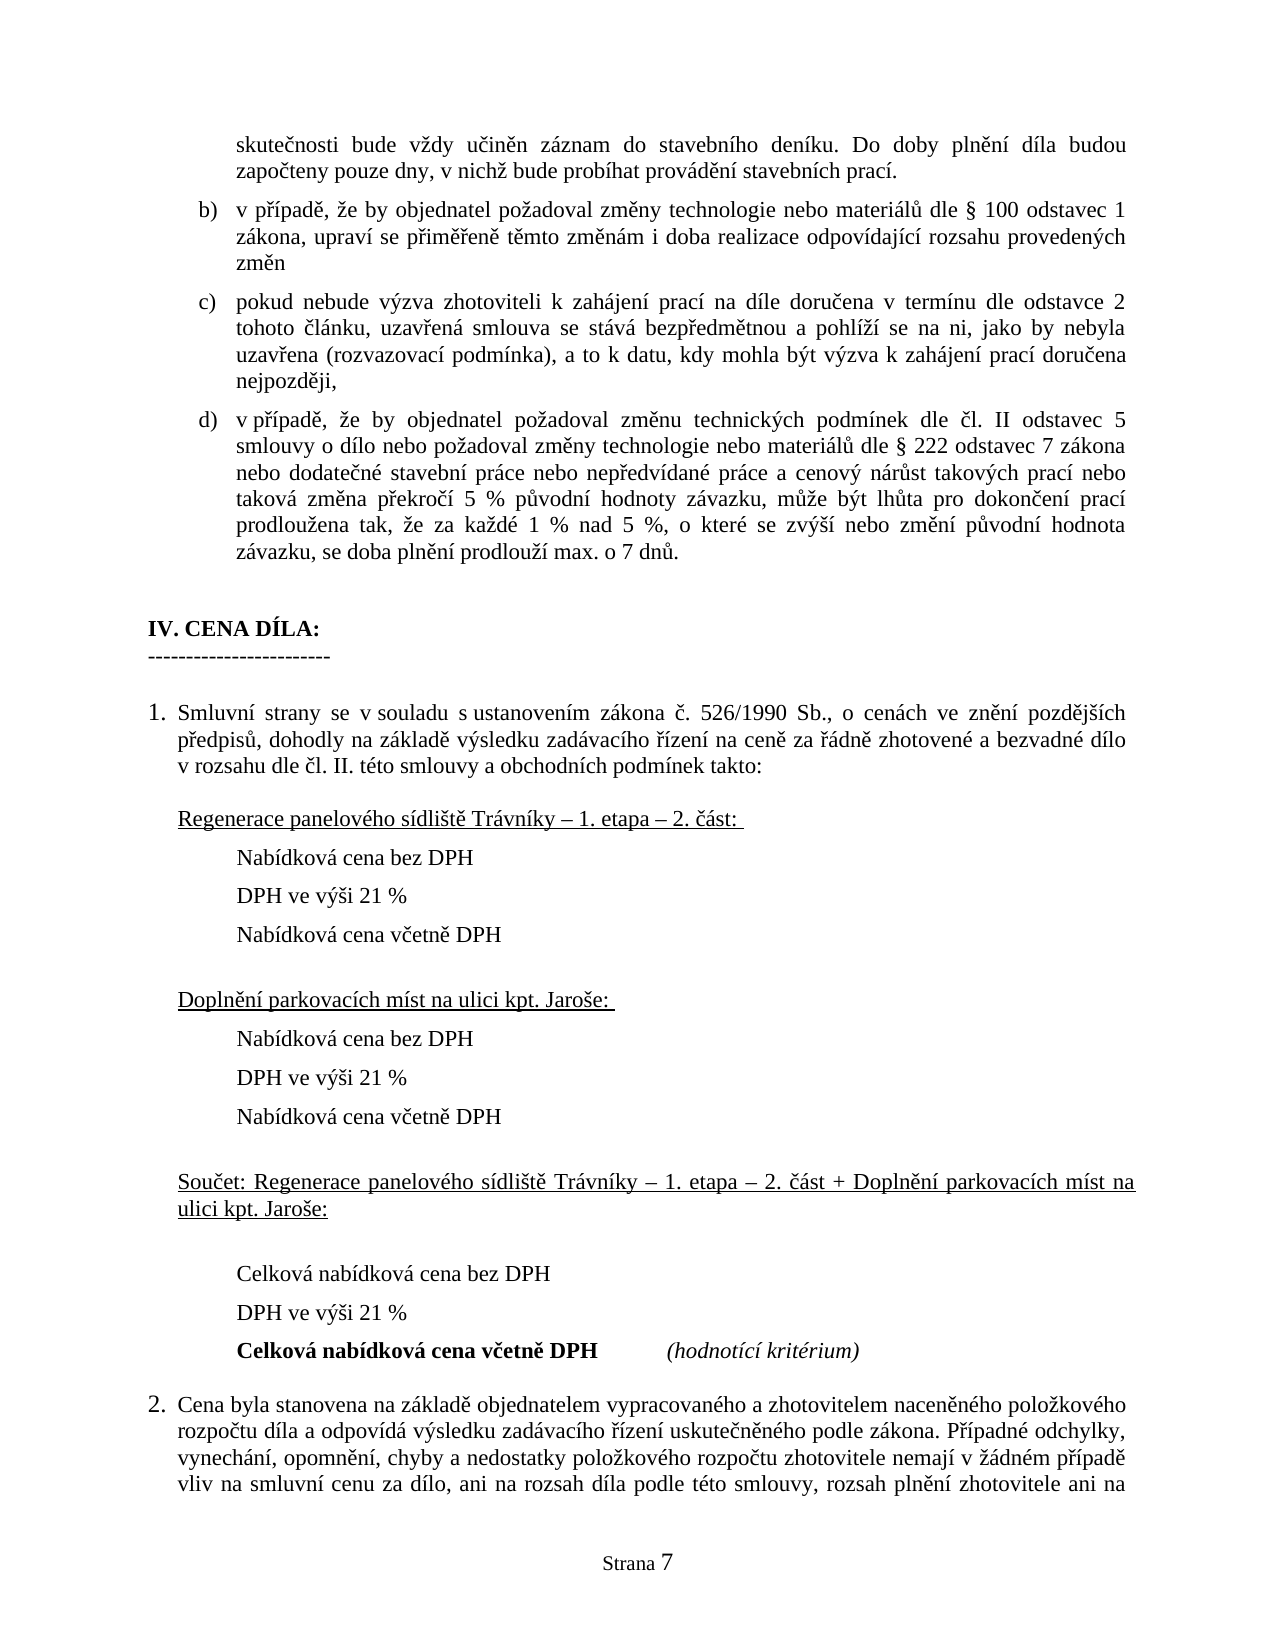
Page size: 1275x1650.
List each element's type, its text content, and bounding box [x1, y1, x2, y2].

text DPH ve výši 21 % [177, 1299, 1127, 1325]
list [198, 131, 1127, 184]
text Celková nabídková cena včetně DPH (hodnotící kritérium) [177, 1337, 1127, 1364]
text Součet: Regenerace panelového sídliště Trávníky – 1. etapa – 2. část + Doplnění parkovacích míst na ulici kpt. Jaroše: [177, 1168, 1137, 1221]
text Nabídková cena bez DPH [177, 843, 1127, 870]
text Nabídková cena včetně DPH [177, 1103, 1127, 1129]
list pokud nebude výzva zhotoviteli k zahájení prací na díle doručena v termínu dle odstavce 2 tohoto článku, uzavřená smlouva se stává bezpředmětnou a pohlíží se na ni, jako by nebyla uzavřena (rozvazovací podmínka), a to k datu, kdy mohla být výzva k zahájení prací doručena nejpozději, [198, 288, 1127, 393]
text Doplnění parkovacích míst na ulici kpt. Jaroše: [148, 986, 1137, 1013]
text Celková nabídková cena bez DPH [177, 1260, 1127, 1286]
text DPH ve výši 21 % [177, 882, 1127, 909]
text DPH ve výši 21 % [177, 1064, 1127, 1091]
text ------------------------ [148, 642, 1137, 697]
text IV. CENA DÍLA: [148, 615, 1137, 642]
text Nabídková cena včetně DPH [177, 921, 1127, 948]
text Regenerace panelového sídliště Trávníky – 1. etapa – 2. část: [177, 805, 1127, 831]
list v případě, že by objednatel požadoval změnu technických podmínek dle čl. II odstavec 5 smlouvy o dílo nebo požadoval změny technologie nebo materiálů dle § 222 odstavec 7 zákona nebo dodatečné stavební práce nebo nepředvídané práce a cenový nárůst takových prací nebo taková změna překročí 5 % původní hodnoty závazku, může být lhůta pro dokončení prací prodloužena tak, že za každé 1 % nad 5 %, o které se zvýší nebo změní původní hodnota závazku, se doba plnění prodlouží max. o 7 dnů. [198, 406, 1127, 564]
text Nabídková cena bez DPH [177, 1025, 1127, 1052]
list Smluvní strany se v souladu s ustanovením zákona č. 526/1990 Sb., o cenách ve znění pozdějších předpisů, dohodly na základě výsledku zadávacího řízení na ceně za řádně zhotovené a bezvadné dílo v rozsahu dle čl. II. této smlouvy a obchodních podmínek takto: [148, 697, 1127, 778]
list v případě, že by objednatel požadoval změny technologie nebo materiálů dle § 100 odstavec 1 zákona, upraví se přiměřeně těmto změnám i doba realizace odpovídající rozsahu provedených změn [198, 196, 1127, 276]
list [148, 1389, 1127, 1497]
